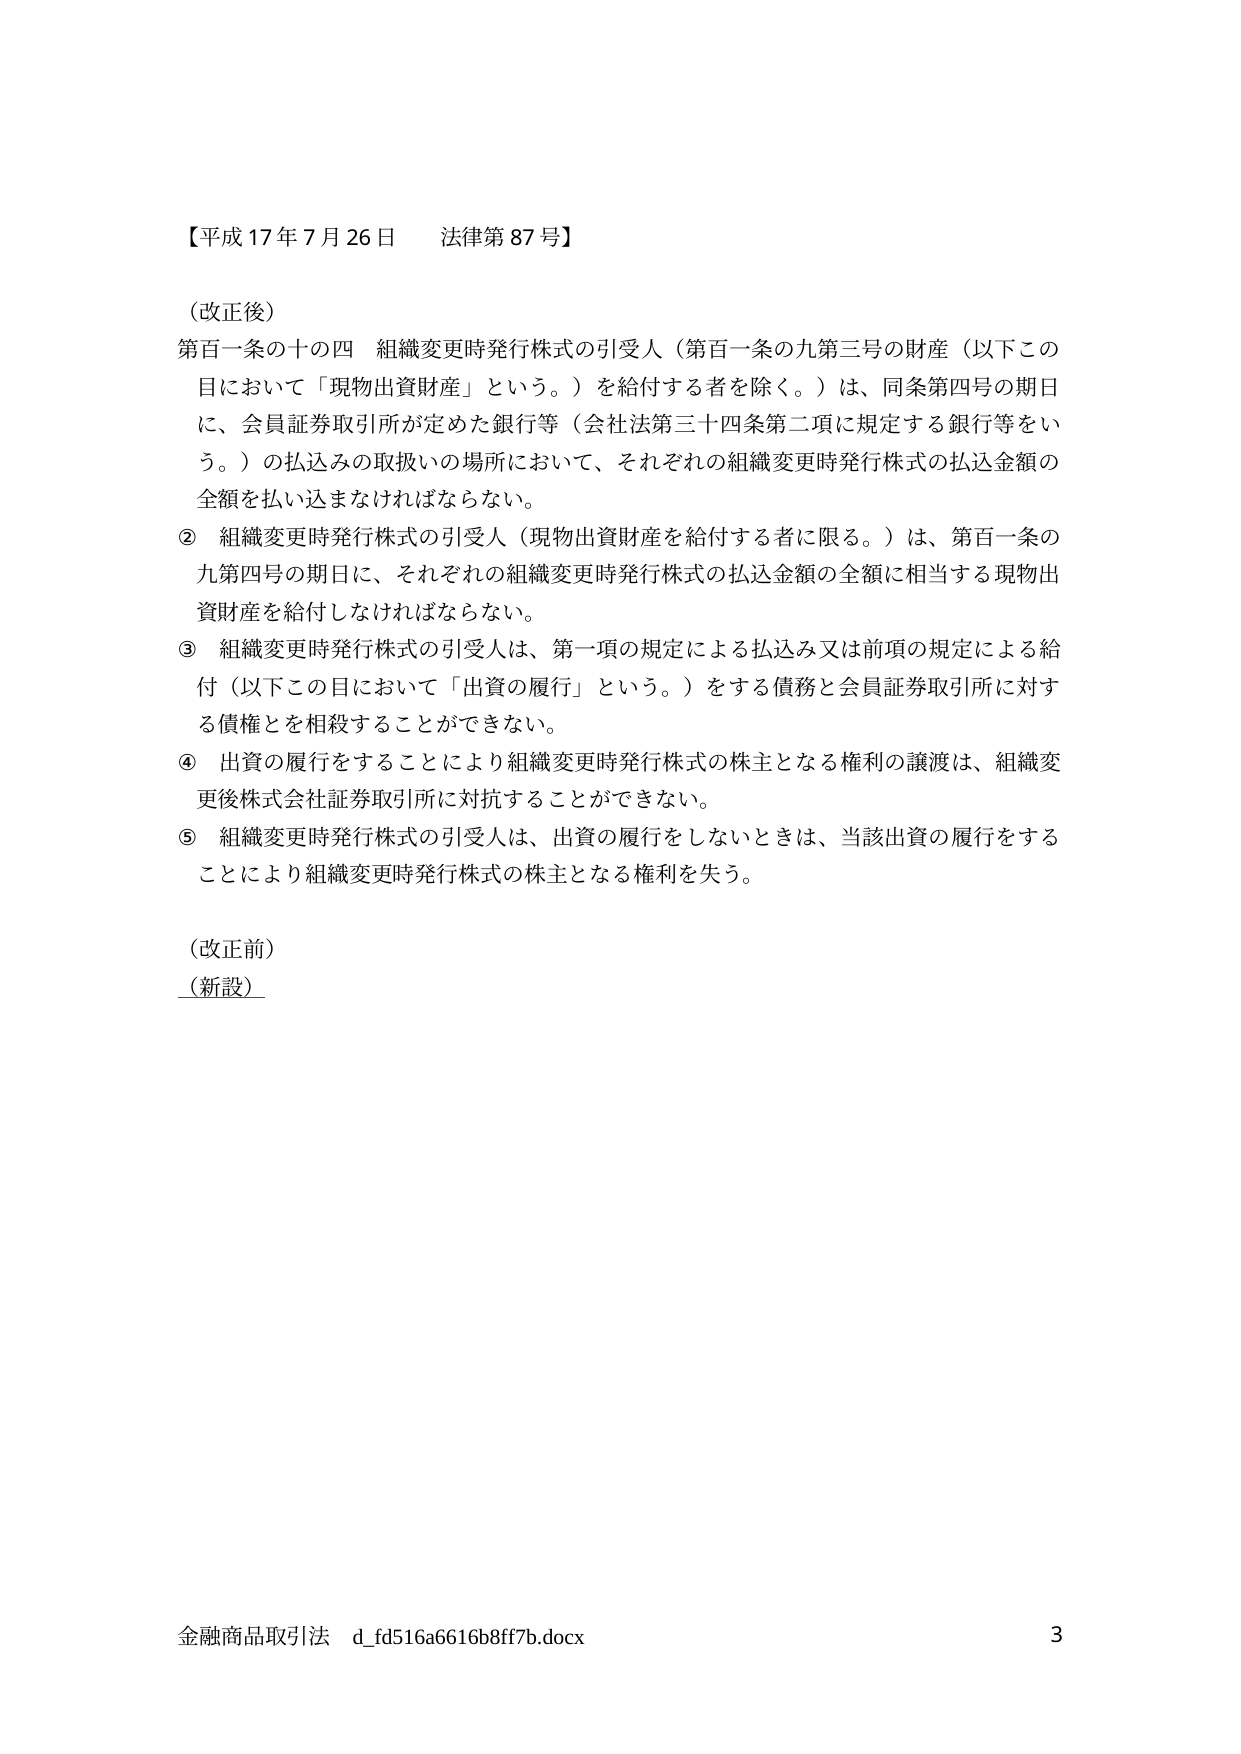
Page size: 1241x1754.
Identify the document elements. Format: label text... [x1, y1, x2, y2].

text （新設） [177, 967, 1063, 1004]
text ④ 出資の履行をすることにより組織変更時発行株式の株主となる権利の譲渡は、組織変更後株式会社証券取引所に対抗することができない。 [177, 742, 1063, 817]
text ③ 組織変更時発行株式の引受人は、第一項の規定による払込み又は前項の規定による給付（以下この目において「出資の履行」という。）をする債務と会員証券取引所に対する債権とを相殺することができない。 [177, 629, 1063, 742]
text （改正前） [177, 929, 1063, 967]
text （改正後） [177, 292, 1063, 329]
text 【平成17年7月26日 法律第87号】 [177, 217, 1063, 254]
text ⑤ 組織変更時発行株式の引受人は、出資の履行をしないときは、当該出資の履行をすることにより組織変更時発行株式の株主となる権利を失う。 [177, 817, 1063, 892]
text 第百一条の十の四 組織変更時発行株式の引受人（第百一条の九第三号の財産（以下この目において「現物出資財産」という。）を給付する者を除く。）は、同条第四号の期日に、会員証券取引所が定めた銀行等（会社法第三十四条第二項に規定する銀行等をいう。）の払込みの取扱いの場所において、それぞれの組織変更時発行株式の払込金額の全額を払い込まなければならない。 [177, 329, 1063, 517]
text ② 組織変更時発行株式の引受人（現物出資財産を給付する者に限る。）は、第百一条の九第四号の期日に、それぞれの組織変更時発行株式の払込金額の全額に相当する現物出資財産を給付しなければならない。 [177, 517, 1063, 629]
